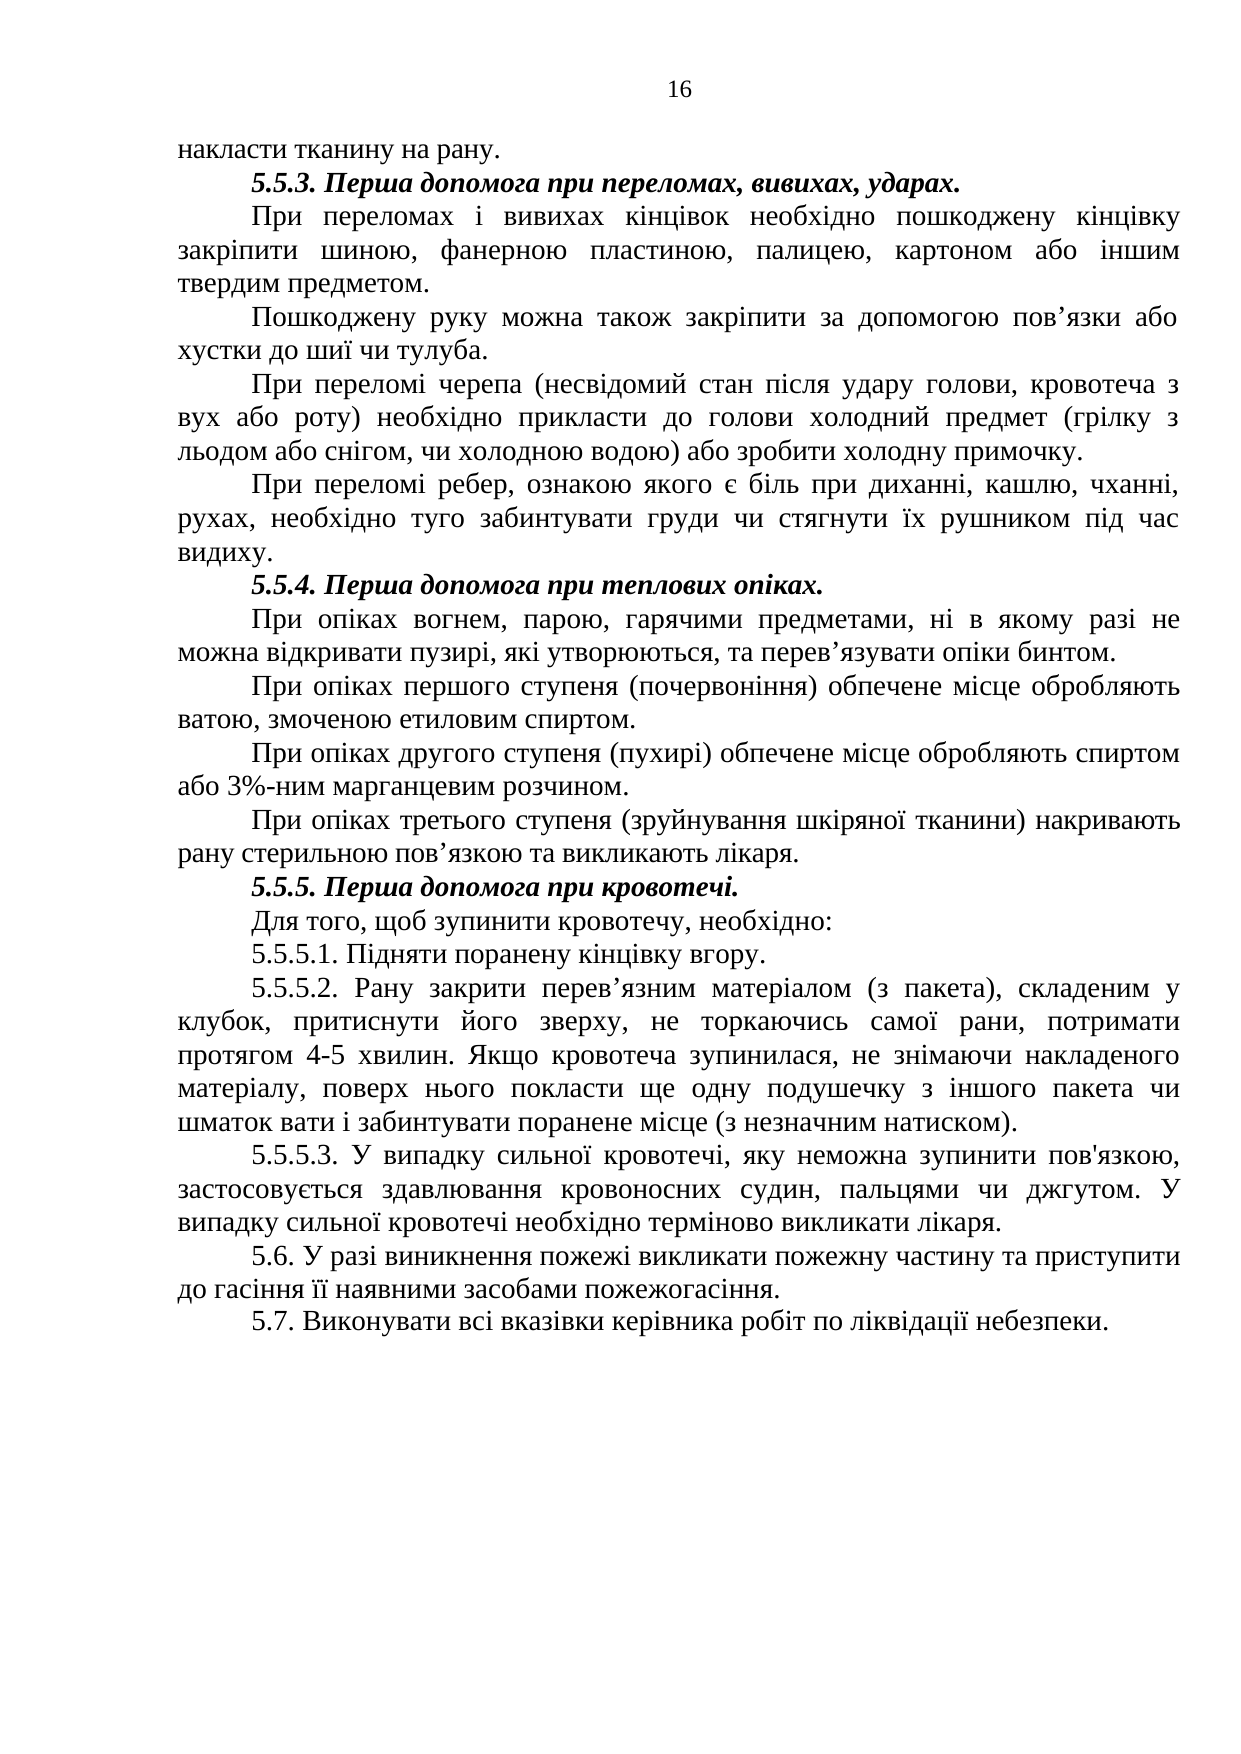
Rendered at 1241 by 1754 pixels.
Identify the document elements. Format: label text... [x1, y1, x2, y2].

text 5.5.5.1. Підняти поранену кінцівку вгору. [177, 936, 1181, 970]
text 5.5.4. Перша допомога при теплових опіках. [177, 567, 1181, 601]
text 5.5.3. Перша допомога при переломах, вивихах, ударах. [177, 165, 1181, 198]
text 5.5.5.2. Рану закрити перев’язним матеріалом (з пакета), складеним у клубок, притиснути його зверху, не торкаючись самої рани, потримати протягом 4-5 хвилин. Якщо кровотеча зупинилася, не знімаючи накладеного матеріалу, поверх нього покласти ще одну подушечку з іншого пакета чи шматок вати і забинтувати поранене місце (з незначним натиском). [177, 970, 1181, 1137]
text При опіках першого ступеня (почервоніння) обпечене місце обробляють ватою, змоченою етиловим спиртом. [177, 668, 1181, 735]
text Пошкоджену руку можна також закріпити за допомогою пов’язки або хустки до шиї чи тулуба. [177, 299, 1179, 366]
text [177, 131, 1181, 165]
text При опіках другого ступеня (пухирі) обпечене місце обробляють спиртом або 3%-ним марганцевим розчином. [177, 735, 1181, 802]
text 5.6. У разі виникнення пожежі викликати пожежну частину та приступити до гасіння її наявними засобами пожежогасіння. [177, 1238, 1181, 1305]
text При переломі черепа (несвідомий стан після удару голови, кровотеча з вух або роту) необхідно прикласти до голови холодний предмет (грілку з льодом або снігом, чи холодною водою) або зробити холодну примочку. [177, 366, 1180, 467]
text 5.7. Виконувати всі вказівки керівника робіт по ліквідації небезпеки. [177, 1305, 1181, 1337]
text При переломах і вивихах кінцівок необхідно пошкоджену кінцівку закріпити шиною, фанерною пластиною, палицею, картоном або іншим твердим предметом. [177, 198, 1181, 299]
text 5.5.5.3. У випадку сильної кровотечі, яку неможна зупинити пов'язкою, застосовується здавлювання кровоносних судин, пальцями чи джгутом. У випадку сильної кровотечі необхідно терміново викликати лікаря. [177, 1137, 1181, 1238]
text Для того, щоб зупинити кровотечу, необхідно: [177, 903, 1181, 936]
text При опіках вогнем, парою, гарячими предметами, ні в якому разі не можна відкривати пузирі, які утворюються, та перев’язувати опіки бинтом. [177, 601, 1181, 668]
text При переломі ребер, ознакою якого є біль при диханні, кашлю, чханні, рухах, необхідно туго забинтувати груди чи стягнути їх рушником під час видиху. [177, 467, 1180, 567]
text 5.5.5. Перша допомога при кровотечі. [177, 869, 1181, 903]
text При опіках третього ступеня (зруйнування шкіряної тканини) накривають рану стерильною пов’язкою та викликають лікаря. [177, 802, 1181, 869]
